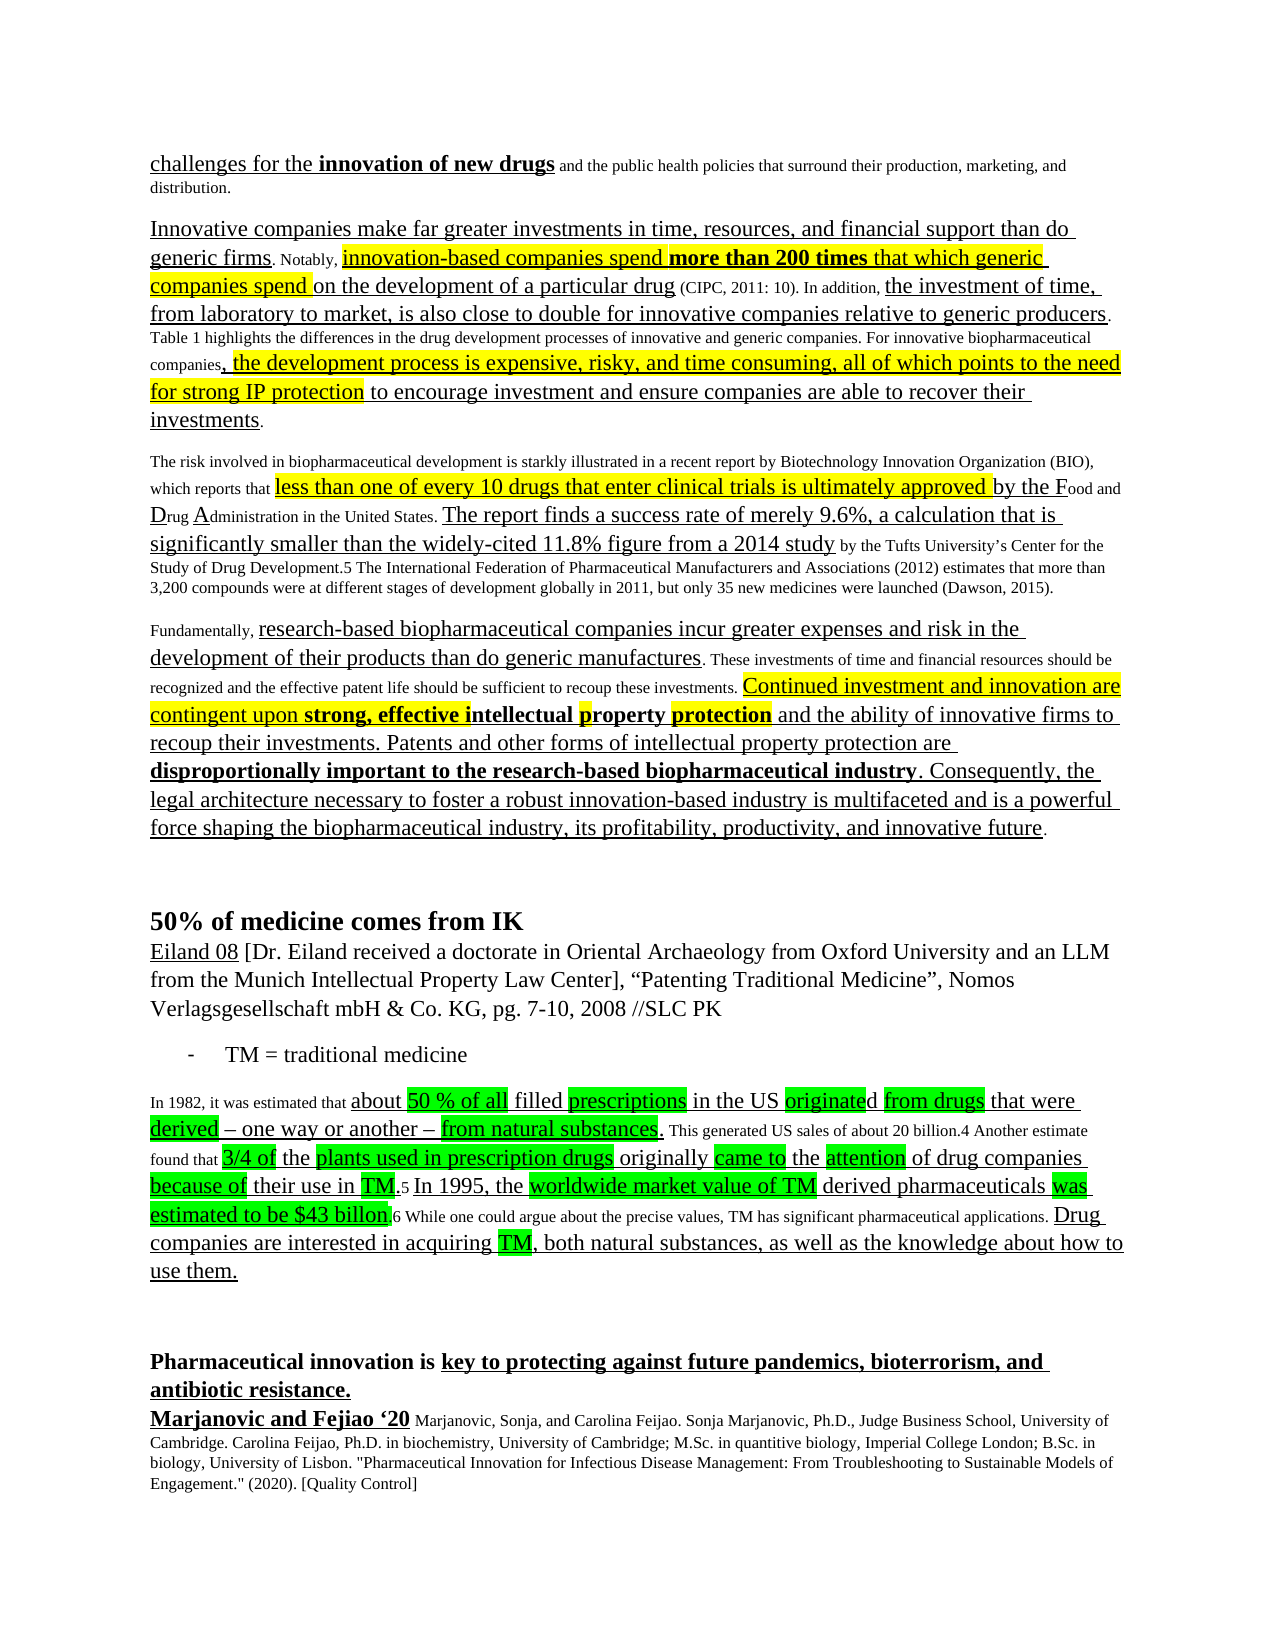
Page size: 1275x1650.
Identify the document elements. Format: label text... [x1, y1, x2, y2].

text Eiland 08 [Dr. Eiland received a doctorate in Oriental Archaeology from Oxford University and an LLM from the Munich Intellectual Property Law Center], “Patenting Traditional Medicine”, Nomos Verlagsgesellschaft mbH & Co. KG, pg. 7-10, 2008 //SLC PK [150, 938, 1125, 1021]
subtitle 50% of medicine comes from IK [150, 904, 1125, 936]
text Marjanovic and Fejiao ‘20 Marjanovic, Sonja, and Carolina Feijao. Sonja Marjanovic, Ph.D., Judge Business School, University of Cambridge. Carolina Feijao, Ph.D. in biochemistry, University of Cambridge; M.Sc. in quantitive biology, Imperial College London; B.Sc. in biology, University of Lisbon. "Pharmaceutical Innovation for Infectious Disease Management: From Troubleshooting to Sustainable Models of Engagement." (2020). [Quality Control] [150, 1405, 1125, 1493]
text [150, 150, 1125, 197]
text Fundamentally, research-based biopharmaceutical companies incur greater expenses and risk in the development of their products than do generic manufactures. These investments of time and financial resources should be recognized and the effective patent life should be sufficient to recoup these investments. Continued investment and innovation are contingent upon strong, effective intellectual property protection and the ability of innovative firms to recoup their investments. Patents and other forms of intellectual property protection are disproportionally important to the research-based biopharmaceutical industry. Consequently, the legal architecture necessary to foster a robust innovation-based industry is multifaceted and is a powerful force shaping the biopharmaceutical industry, its profitability, productivity, and innovative future. [150, 615, 1125, 841]
text Pharmaceutical innovation is key to protecting against future pandemics, bioterrorism, and antibiotic resistance. [150, 1348, 1125, 1403]
list TM = traditional medicine [187, 1040, 1125, 1068]
text The risk involved in biopharmaceutical development is starkly illustrated in a recent report by Biotechnology Innovation Organization (BIO), which reports that less than one of every 10 drugs that enter clinical trials is ultimately approved by the Food and Drug Administration in the United States. The report finds a success rate of merely 9.6%, a calculation that is significantly smaller than the widely-cited 11.8% figure from a 2014 study by the Tufts University’s Center for the Study of Drug Development.5 The International Federation of Pharmaceutical Manufacturers and Associations (2012) estimates that more than 3,200 compounds were at different stages of development globally in 2011, but only 35 new medicines were launched (Dawson, 2015). [150, 451, 1125, 597]
text In 1982, it was estimated that about 50 % of all filled prescriptions in the US originated from drugs that were derived – one way or another – from natural substances. This generated US sales of about 20 billion.4 Another estimate found that 3/4 of the plants used in prescription drugs originally came to the attention of drug companies because of their use in TM.5 In 1995, the worldwide market value of TM derived pharmaceuticals was estimated to be $43 billon.6 While one could argue about the precise values, TM has significant pharmaceutical applications. Drug companies are interested in acquiring TM, both natural substances, as well as the knowledge about how to use them. [150, 1087, 1125, 1284]
text Innovative companies make far greater investments in time, resources, and financial support than do generic firms. Notably, innovation-based companies spend more than 200 times that which generic companies spend on the development of a particular drug (CIPC, 2011: 10). In addition, the investment of time, from laboratory to market, is also close to double for innovative companies relative to generic producers. Table 1 highlights the differences in the drug development processes of innovative and generic companies. For innovative biopharmaceutical companies, the development process is expensive, risky, and time consuming, all of which points to the need for strong IP protection to encourage investment and ensure companies are able to recover their investments. [150, 215, 1125, 433]
